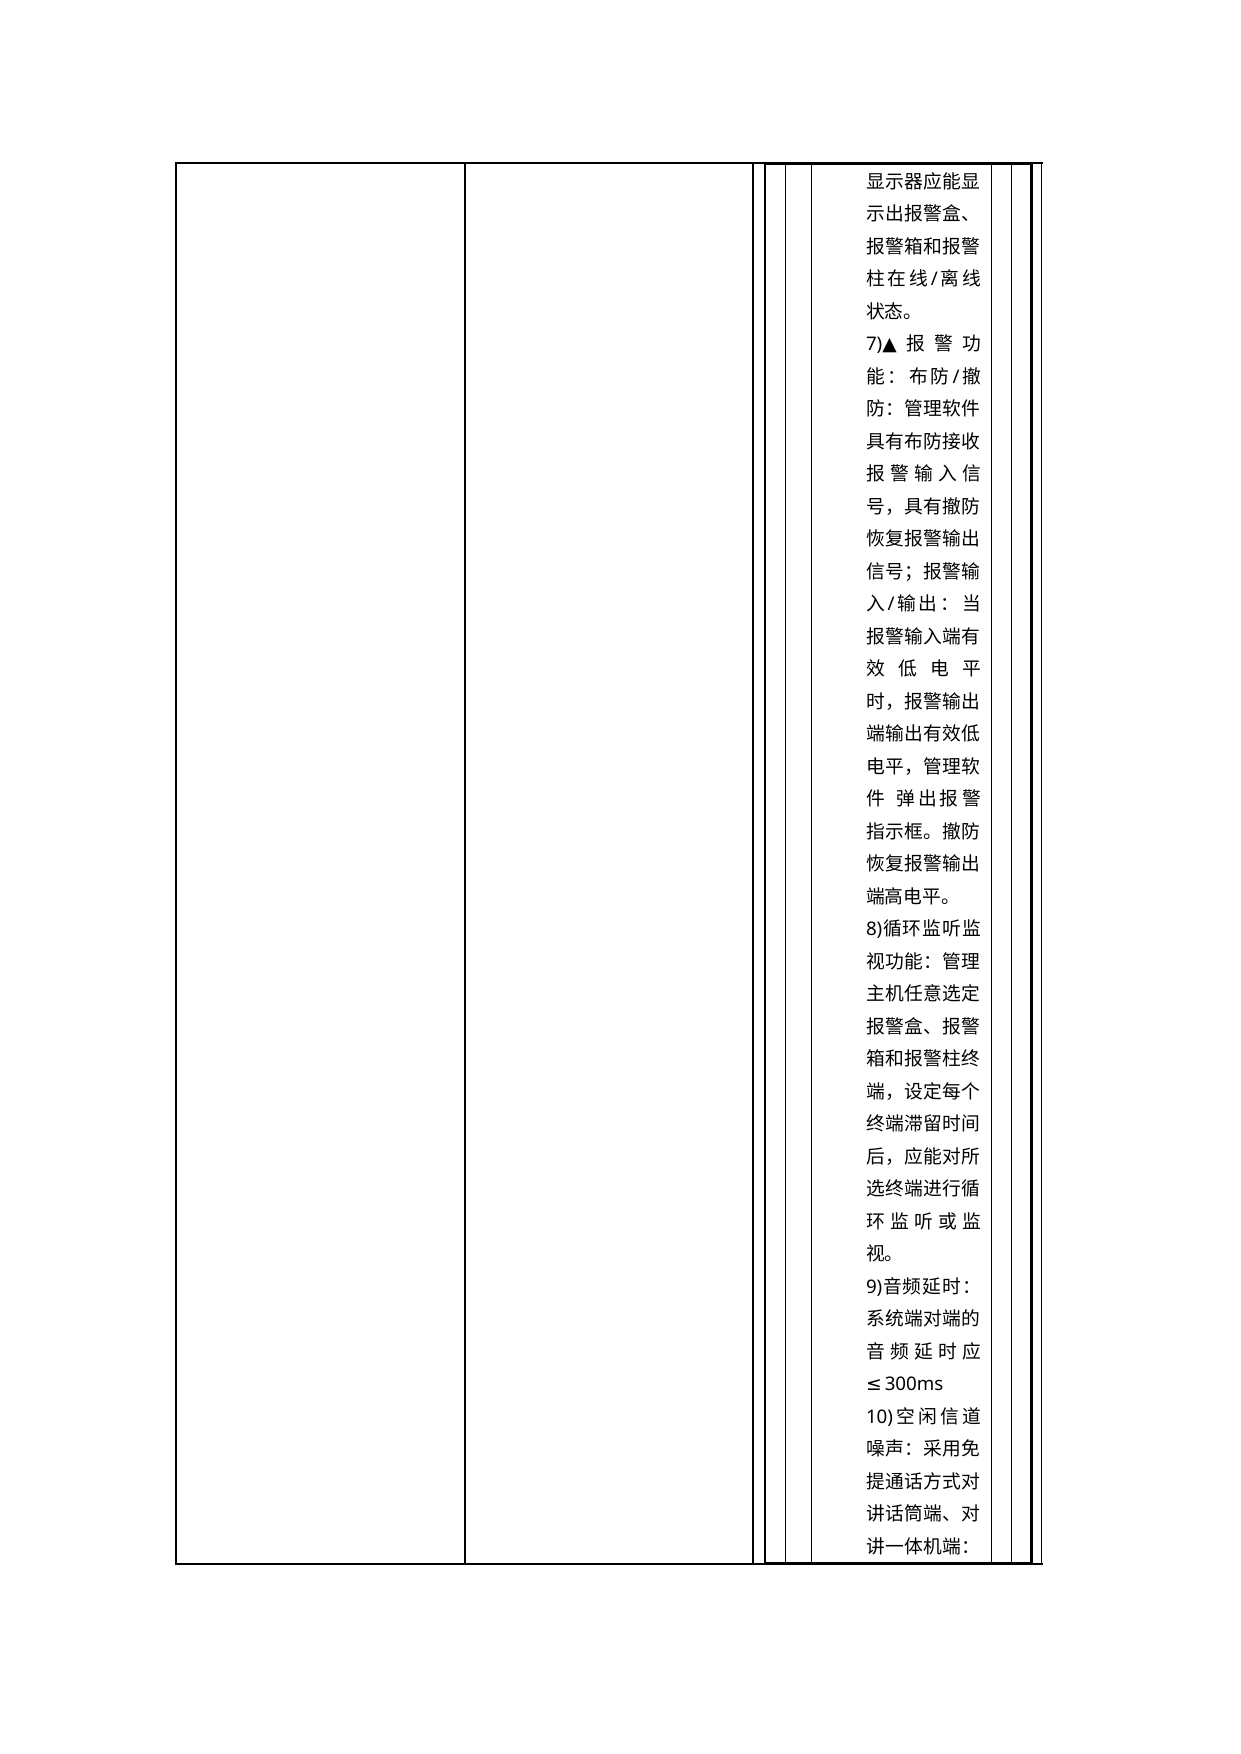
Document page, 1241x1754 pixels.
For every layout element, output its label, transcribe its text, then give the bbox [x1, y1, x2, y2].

table_cell [466, 164, 752, 1563]
table_cell [1012, 165, 1030, 1562]
table_cell [754, 164, 764, 1563]
table_cell [1033, 164, 1041, 1563]
table_cell [992, 165, 1011, 1562]
table_cell [766, 165, 785, 1562]
table_cell [786, 165, 811, 1562]
table_cell [812, 165, 991, 1562]
table_cell 1 [177, 164, 464, 1563]
